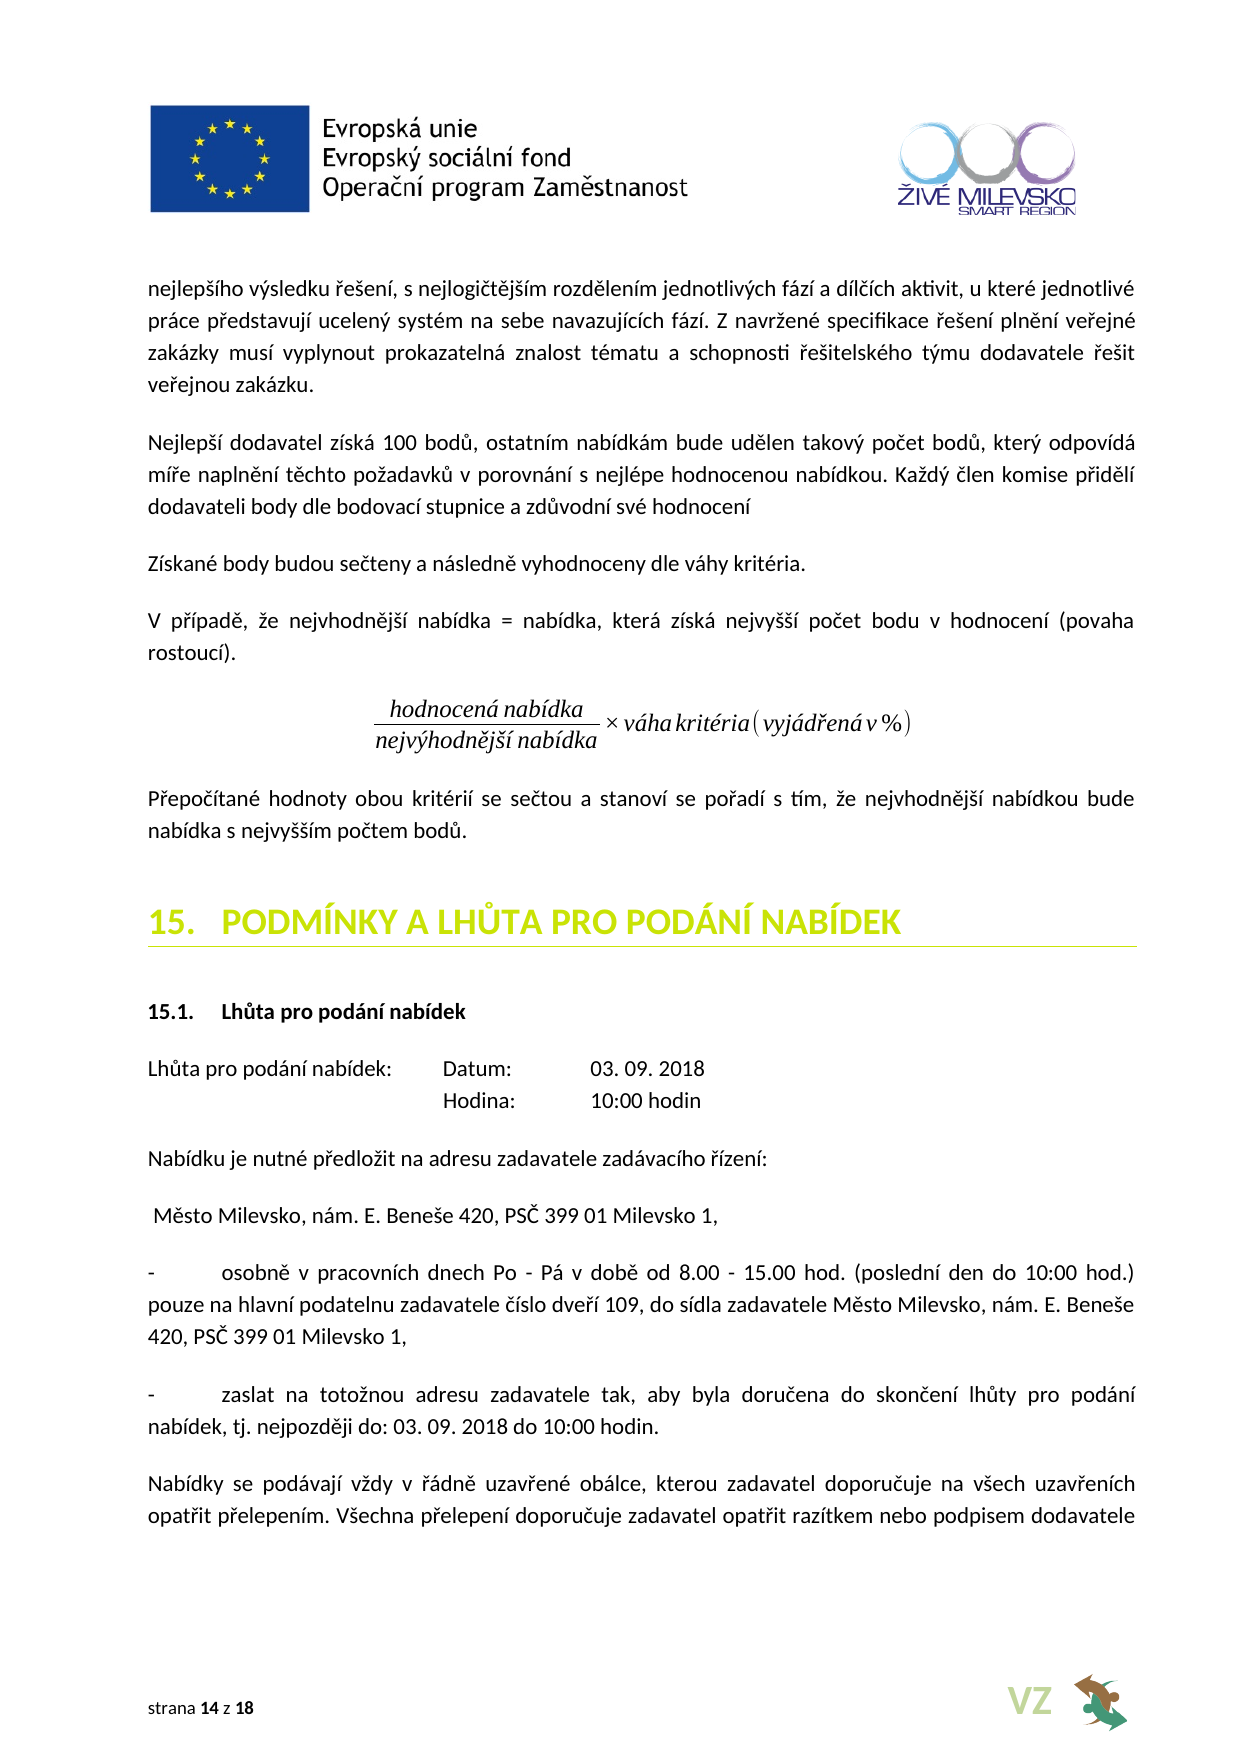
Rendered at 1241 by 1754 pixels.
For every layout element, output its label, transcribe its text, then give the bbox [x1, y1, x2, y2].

picture [147, 102, 688, 215]
text - osobně v pracovních dnech Po - Pá v době od 8.00 - 15.00 hod. (poslední den do 10:00 hod.) pouze na hlavní podatelnu zadavatele číslo dveří 109, do sídla zadavatele Město Milevsko, nám. E. Beneše 420, PSČ 399 01 Milevsko 1, [148, 1258, 1137, 1351]
text Získané body budou sečteny a následně vyhodnoceny dle váhy kritéria. [148, 549, 1137, 577]
text Lhůta pro podání nabídek: Datum: 03. 09. 2018 [148, 1054, 1137, 1082]
text Nabídku je nutné předložit na adresu zadavatele zadávacího řízení: [148, 1144, 1137, 1172]
text - zaslat na totožnou adresu zadavatele tak, aby byla doručena do skončení lhůty pro podání nabídek, tj. nejpozději do: 03. 09. 2018 do 10:00 hodin. [148, 1380, 1137, 1440]
text Hodina: 10:00 hodin [369, 1087, 1137, 1114]
picture [1073, 1673, 1128, 1732]
picture [898, 122, 1076, 215]
text Nejlepší dodavatel získá 100 bodů, ostatním nabídkám bude udělen takový počet bodů, který odpovídá míře naplnění těchto požadavků v porovnání s nejlépe hodnocenou nabídkou. Každý člen komise přidělí dodavateli body dle bodovací stupnice a zdůvodní své hodnocení [148, 428, 1137, 520]
text Město Milevsko, nám. E. Beneše 420, PSČ 399 01 Milevsko 1, [148, 1201, 1137, 1229]
text Přepočítané hodnoty obou kritérií se sečtou a stanoví se pořadí s tím, že nejvhodnější nabídkou bude nabídka s nejvyšším počtem bodů. [148, 784, 1137, 844]
subtitle Podmínky a lhůta pro podání nabídek [148, 898, 1137, 946]
text V případě, že nejvhodnější nabídka = nabídka, která získá nejvyšší počet bodu v hodnocení (povaha rostoucí). [148, 606, 1137, 667]
subtitle Lhůta pro podání nabídek [147, 997, 1137, 1025]
